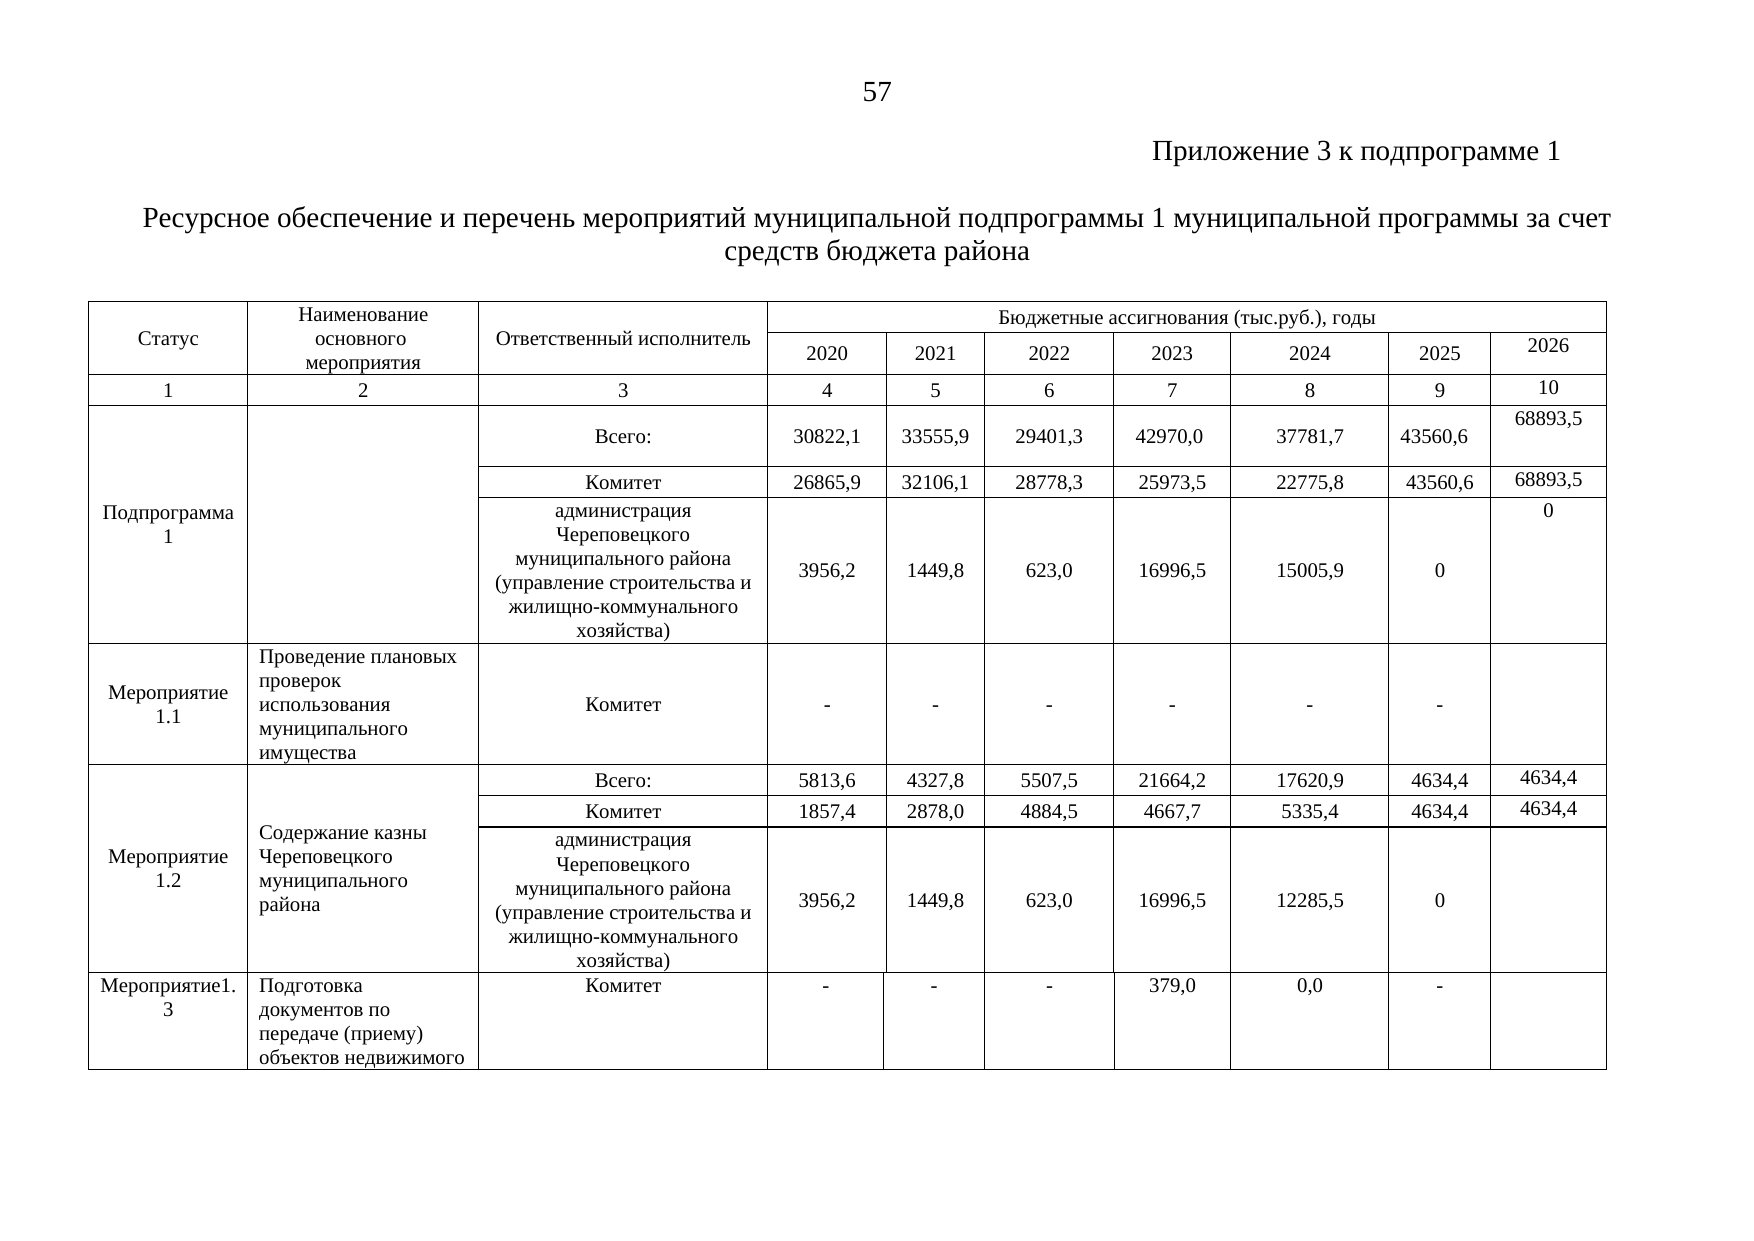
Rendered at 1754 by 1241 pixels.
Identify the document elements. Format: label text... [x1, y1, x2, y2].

table_cell 2026 [1491, 333, 1606, 374]
table_cell 4634,4 [1389, 796, 1490, 826]
table_cell 33555,9 [887, 406, 984, 466]
table_cell 16996,5 [1114, 828, 1230, 972]
table_cell Всего: [479, 406, 767, 466]
table_cell Подпрограмма 1 [89, 406, 247, 642]
table_header Наименование основного мероприятия [248, 302, 478, 374]
table_cell Комитет [479, 796, 767, 826]
table_cell Проведение плановых проверок использования муниципального имущества [248, 644, 478, 764]
table_cell - [985, 973, 1114, 1069]
table_cell 2023 [1114, 333, 1230, 374]
table_cell [1491, 973, 1606, 1069]
table_cell 30822,1 [768, 406, 886, 466]
table_cell 17620,9 [1231, 765, 1388, 795]
table_cell - [884, 973, 984, 1069]
table_cell 8 [1231, 375, 1388, 405]
table_cell 4634,4 [1491, 765, 1606, 795]
table_cell 0 [1389, 828, 1490, 972]
table_cell 68893,5 [1491, 467, 1606, 497]
table_cell - [887, 644, 984, 764]
table_cell 4634,4 [1389, 765, 1490, 795]
table_cell - [1389, 644, 1490, 764]
table_cell Мероприятие 1.1 [89, 644, 247, 764]
table_cell 43560,6 [1389, 467, 1490, 497]
table_cell 4327,8 [887, 765, 984, 795]
table_cell 623,0 [985, 828, 1113, 972]
table_cell 21664,2 [1114, 765, 1230, 795]
table_cell 43560,6 [1389, 406, 1490, 466]
table_cell [1491, 644, 1606, 764]
table_cell 2 [248, 375, 478, 405]
table_cell 3956,2 [768, 828, 886, 972]
table_cell 9 [1389, 375, 1490, 405]
table_cell 379,0 [1115, 973, 1230, 1069]
table_cell - [768, 973, 883, 1069]
table_cell 0 [1491, 498, 1606, 642]
table_cell 10 [1491, 375, 1606, 405]
table_cell 15005,9 [1231, 498, 1388, 642]
table_cell 2025 [1389, 333, 1490, 374]
table_cell 4884,5 [985, 796, 1113, 826]
table_cell 22775,8 [1231, 467, 1388, 497]
table_cell 623,0 [985, 498, 1113, 642]
table_cell 4667,7 [1114, 796, 1230, 826]
table_cell Комитет [479, 467, 767, 497]
table_cell Мероприятие 1.2 [89, 765, 247, 972]
table_cell 0,0 [1231, 973, 1388, 1069]
table_cell 1449,8 [887, 498, 984, 642]
table_cell Мероприятие1.3 [89, 973, 247, 1069]
table_cell 2022 [985, 333, 1113, 374]
table_cell 6 [985, 375, 1113, 405]
table_cell 5813,6 [768, 765, 886, 795]
table_cell 2878,0 [887, 796, 984, 826]
text Ресурсное обеспечение и перечень мероприятий муниципальной подпрограммы 1 муниципальной программы за счет средств бюджета района [118, 200, 1636, 267]
table_cell 12285,5 [1231, 828, 1388, 972]
table_cell 26865,9 [768, 467, 886, 497]
table_cell Содержание казны Череповецкого муниципального района [248, 765, 478, 972]
table_cell 32106,1 [887, 467, 984, 497]
table_cell 29401,3 [985, 406, 1113, 466]
text Приложение 3 к подпрограмме 1 [118, 133, 1636, 166]
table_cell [248, 973, 478, 1069]
table_cell 25973,5 [1114, 467, 1230, 497]
table_cell 5507,5 [985, 765, 1113, 795]
table_cell - [1114, 644, 1230, 764]
table_cell - [1231, 644, 1388, 764]
table_cell 4634,4 [1491, 796, 1606, 826]
table_cell - [1389, 973, 1490, 1069]
table_cell 2020 [768, 333, 886, 374]
table_cell 28778,3 [985, 467, 1113, 497]
table_cell 2021 [887, 333, 984, 374]
table_cell Всего: [479, 765, 767, 795]
table_cell 3 [479, 375, 767, 405]
table_cell [1491, 828, 1606, 972]
table_cell 4 [768, 375, 886, 405]
table_cell администрация Череповецкого муниципального района (управление строительства и жилищно-коммунального хозяйства) [479, 828, 767, 972]
table_cell 68893,5 [1491, 406, 1606, 466]
table_cell - [985, 644, 1113, 764]
table_cell 5335,4 [1231, 796, 1388, 826]
table_cell 1857,4 [768, 796, 886, 826]
table_cell 1449,8 [887, 828, 984, 972]
table_header Ответственный исполнитель [479, 302, 767, 374]
table_cell 42970,0 [1114, 406, 1230, 466]
table_cell Комитет [479, 644, 767, 764]
table_cell Комитет [479, 973, 767, 1069]
table_cell - [768, 644, 886, 764]
table_cell 0 [1389, 498, 1490, 642]
table_cell 2024 [1231, 333, 1388, 374]
table_cell 5 [887, 375, 984, 405]
table_cell 3956,2 [768, 498, 886, 642]
table_header Статус [89, 302, 247, 374]
table_cell администрация Череповецкого муниципального района (управление строительства и жилищно-коммунального хозяйства) [479, 498, 767, 642]
table_header Бюджетные ассигнования (тыс.руб.), годы [768, 302, 1606, 332]
table_cell 37781,7 [1231, 406, 1388, 466]
table_cell 7 [1114, 375, 1230, 405]
table_cell 1 [89, 375, 247, 405]
table_cell [248, 406, 478, 642]
table_cell 16996,5 [1114, 498, 1230, 642]
